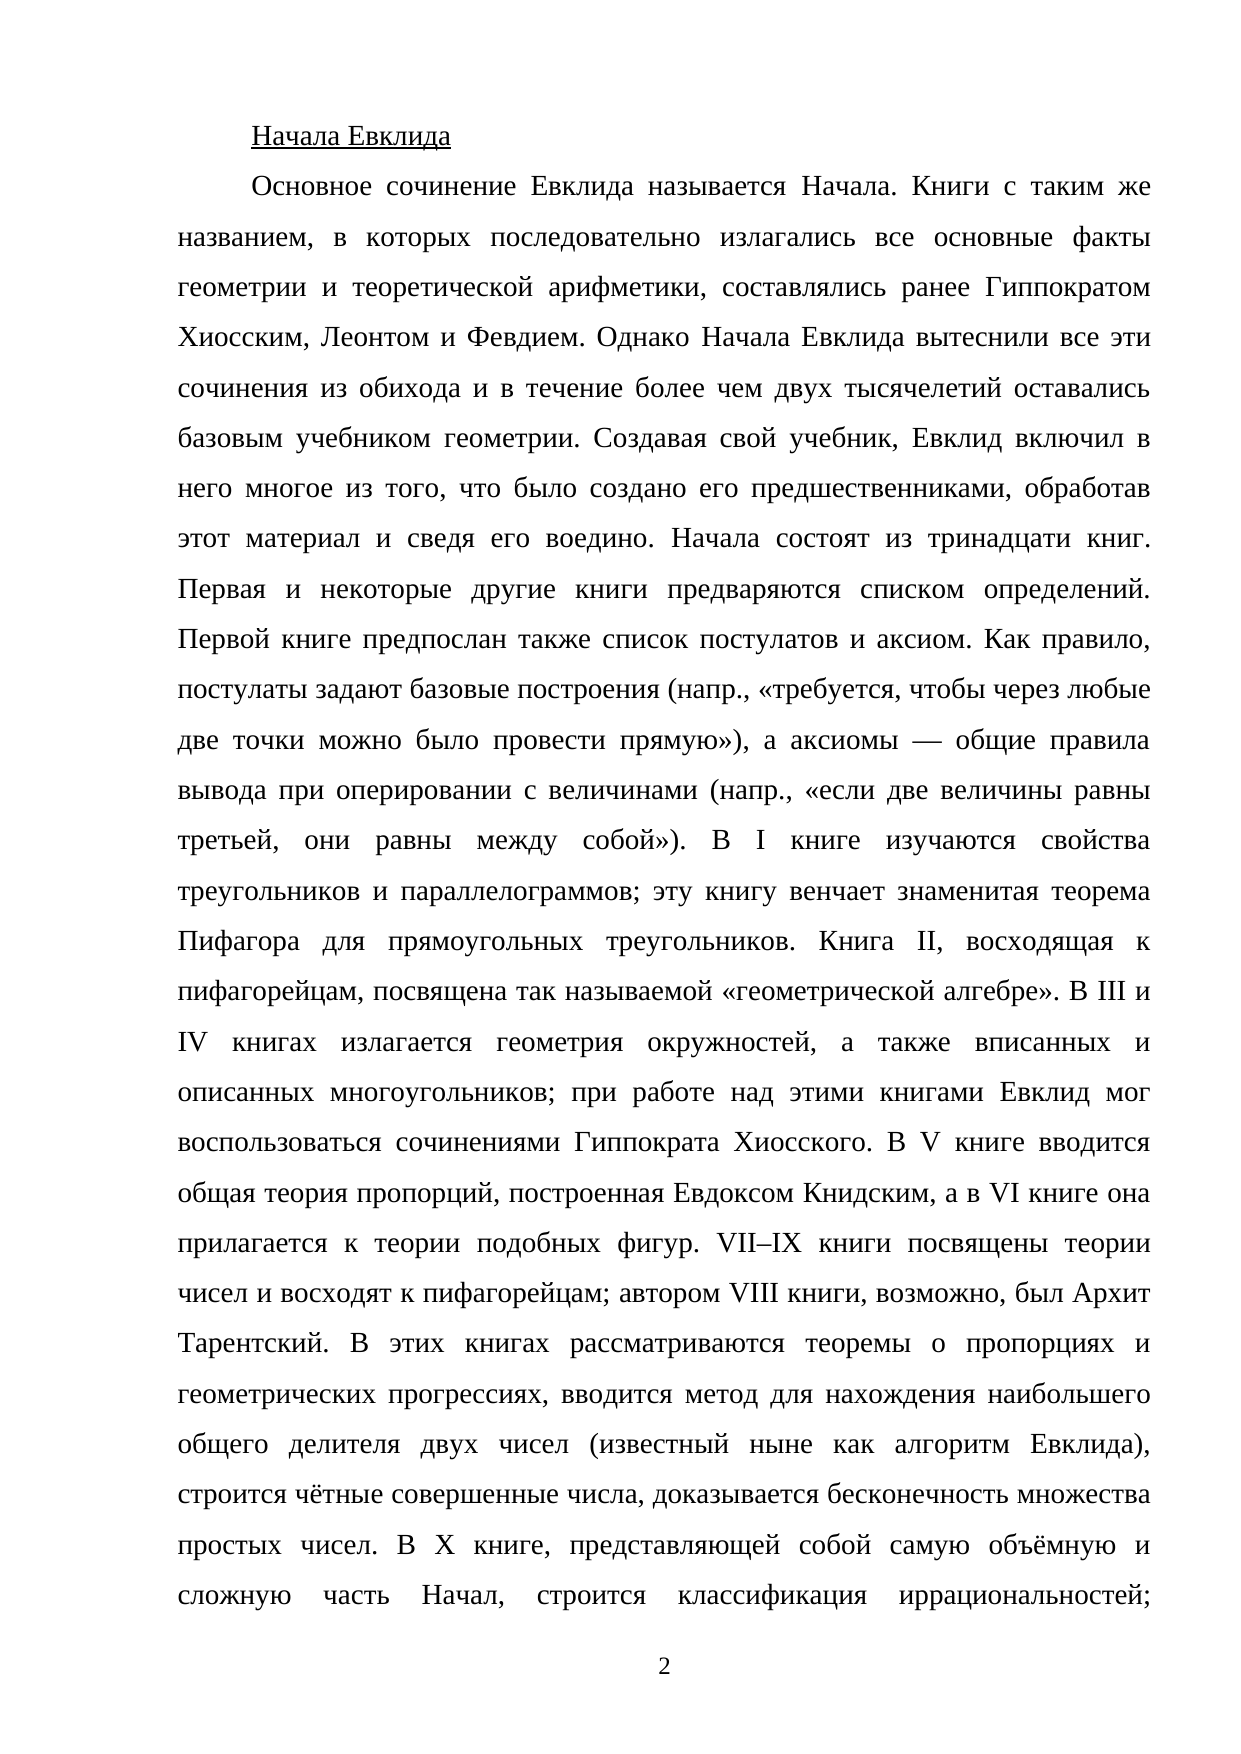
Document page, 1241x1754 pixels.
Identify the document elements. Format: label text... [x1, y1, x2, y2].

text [177, 168, 1152, 1611]
text Начала Евклида [177, 118, 1152, 152]
